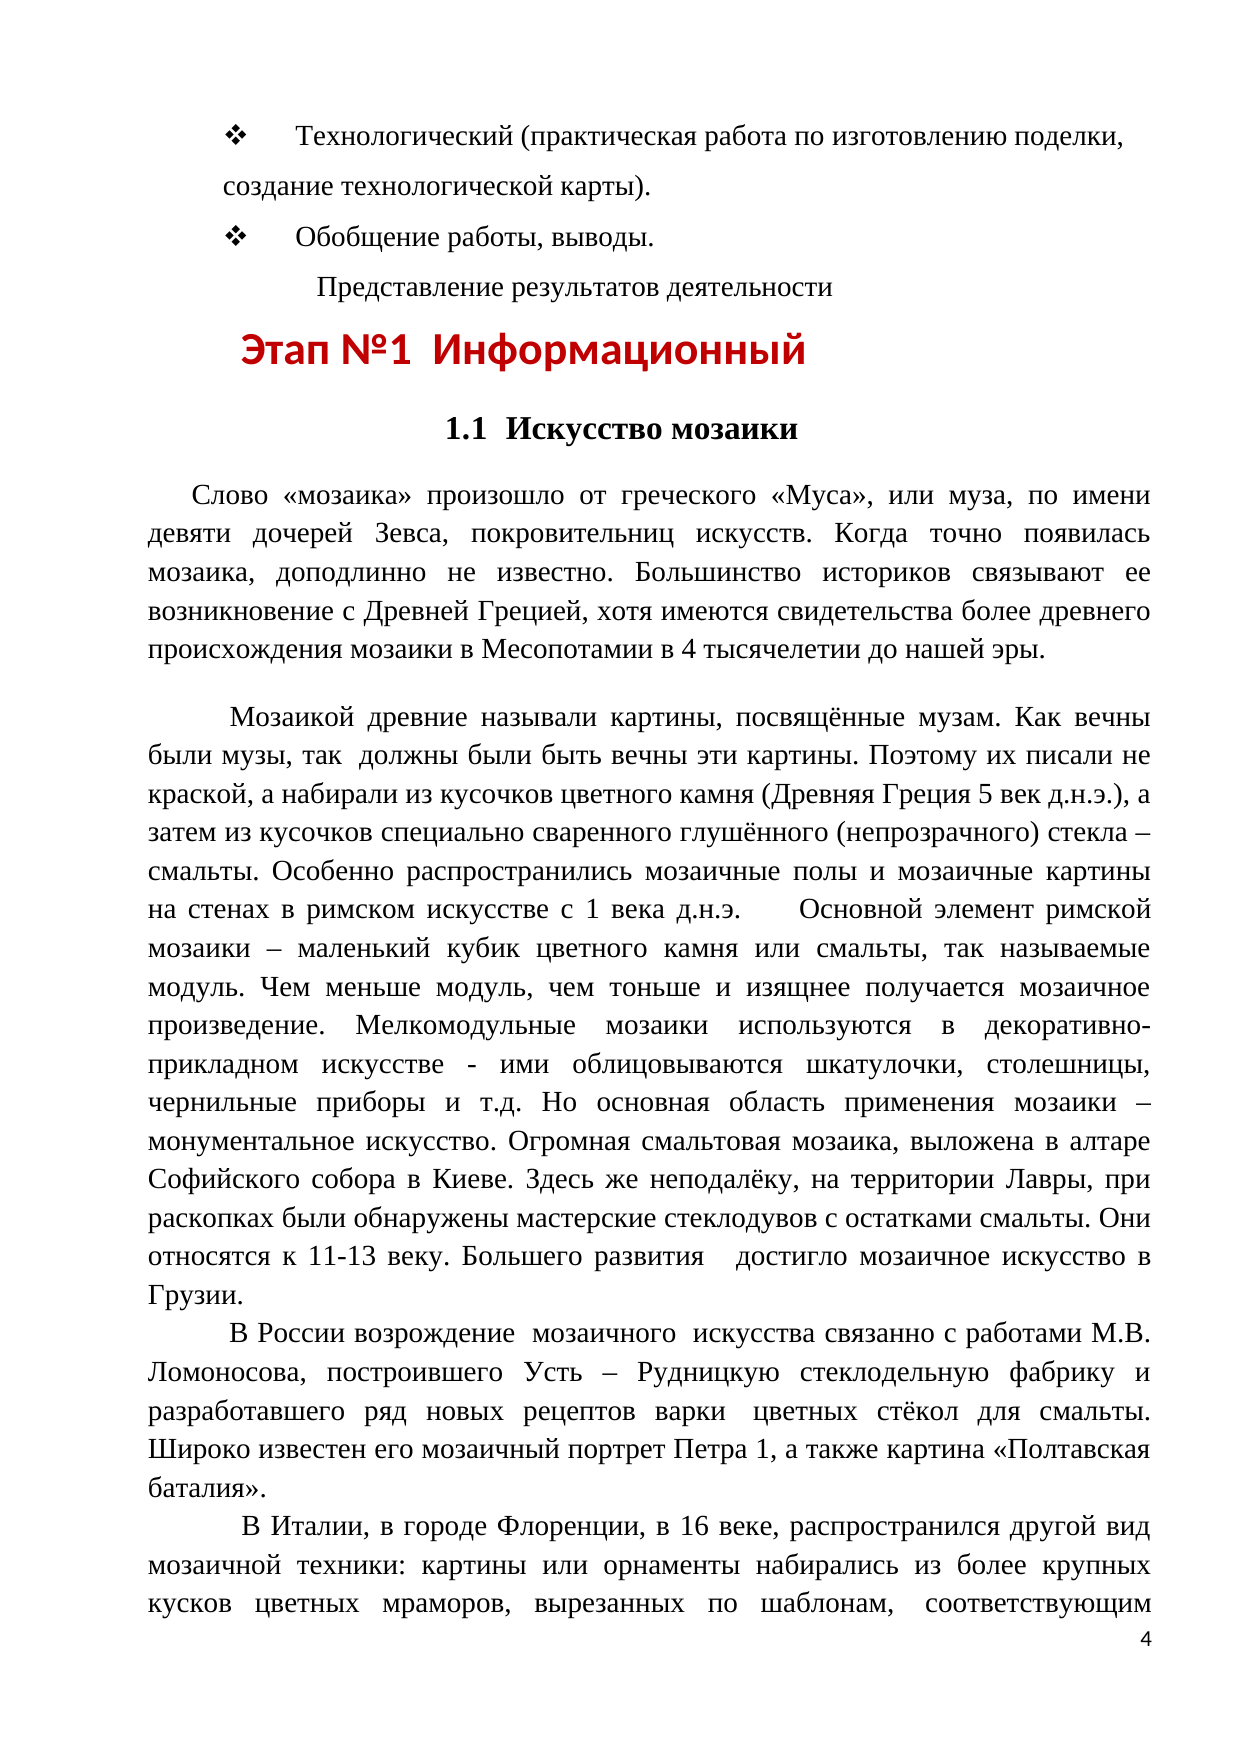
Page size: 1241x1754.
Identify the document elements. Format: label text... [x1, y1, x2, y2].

text В России возрождение мозаичного искусства связанно с работами М.В. Ломоносова, построившего Усть – Рудницкую стеклодельную фабрику и разработавшего ряд новых рецептов варки цветных стёкол для смальты. Широко известен его мозаичный портрет Петра 1, а также картина «Полтавская баталия». [148, 1316, 1152, 1503]
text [148, 1508, 1152, 1619]
text Мозаикой древние называли картины, посвящённые музам. Как вечны были музы, так должны были быть вечны эти картины. Поэтому их писали не краской, а набирали из кусочков цветного камня (Древняя Греция 5 век д.н.э.), а затем из кусочков специально сваренного глушённого (непрозрачного) стекла – смальты. Особенно распространились мозаичные полы и мозаичные картины на стенах в римском искусстве с 1 века д.н.э. Основной элемент римской мозаики – маленький кубик цветного камня или смальты, так называемые модуль. Чем меньше модуль, чем тоньше и изящнее получается мозаичное произведение. Мелкомодульные мозаики используются в декоративно-прикладном искусстве - ими облицовываются шкатулочки, столешницы, чернильные приборы и т.д. Но основная область применения мозаики – монументальное искусство. Огромная смальтовая мозаика, выложена в алтаре Софийского собора в Киеве. Здесь же неподалёку, на территории Лавры, при раскопках были обнаружены мастерские стеклодувов с остатками смальты. Они относятся к 11-13 веку. Большего развития достигло мозаичное искусство в Грузии. [148, 699, 1152, 1311]
text Этап №1 Информационный [148, 319, 1152, 376]
text 1.1 Искусство мозаики [148, 405, 1152, 448]
list Технологический (практическая работа по изготовлению поделки, создание технологической карты). [223, 118, 1152, 202]
list Обобщение работы, выводы. [223, 219, 1152, 252]
text Слово «мозаика» произошло от греческого «Муса», или муза, по имени девяти дочерей Зевса, покровительниц искусств. Когда точно появилась мозаика, доподлинно не известно. Большинство историков связывают ее возникновение с Древней Грецией, хотя имеются свидетельства более древнего происхождения мозаики в Месопотамии в 4 тысячелетии до нашей эры. [148, 477, 1152, 665]
text Представление результатов деятельности [185, 269, 1152, 303]
